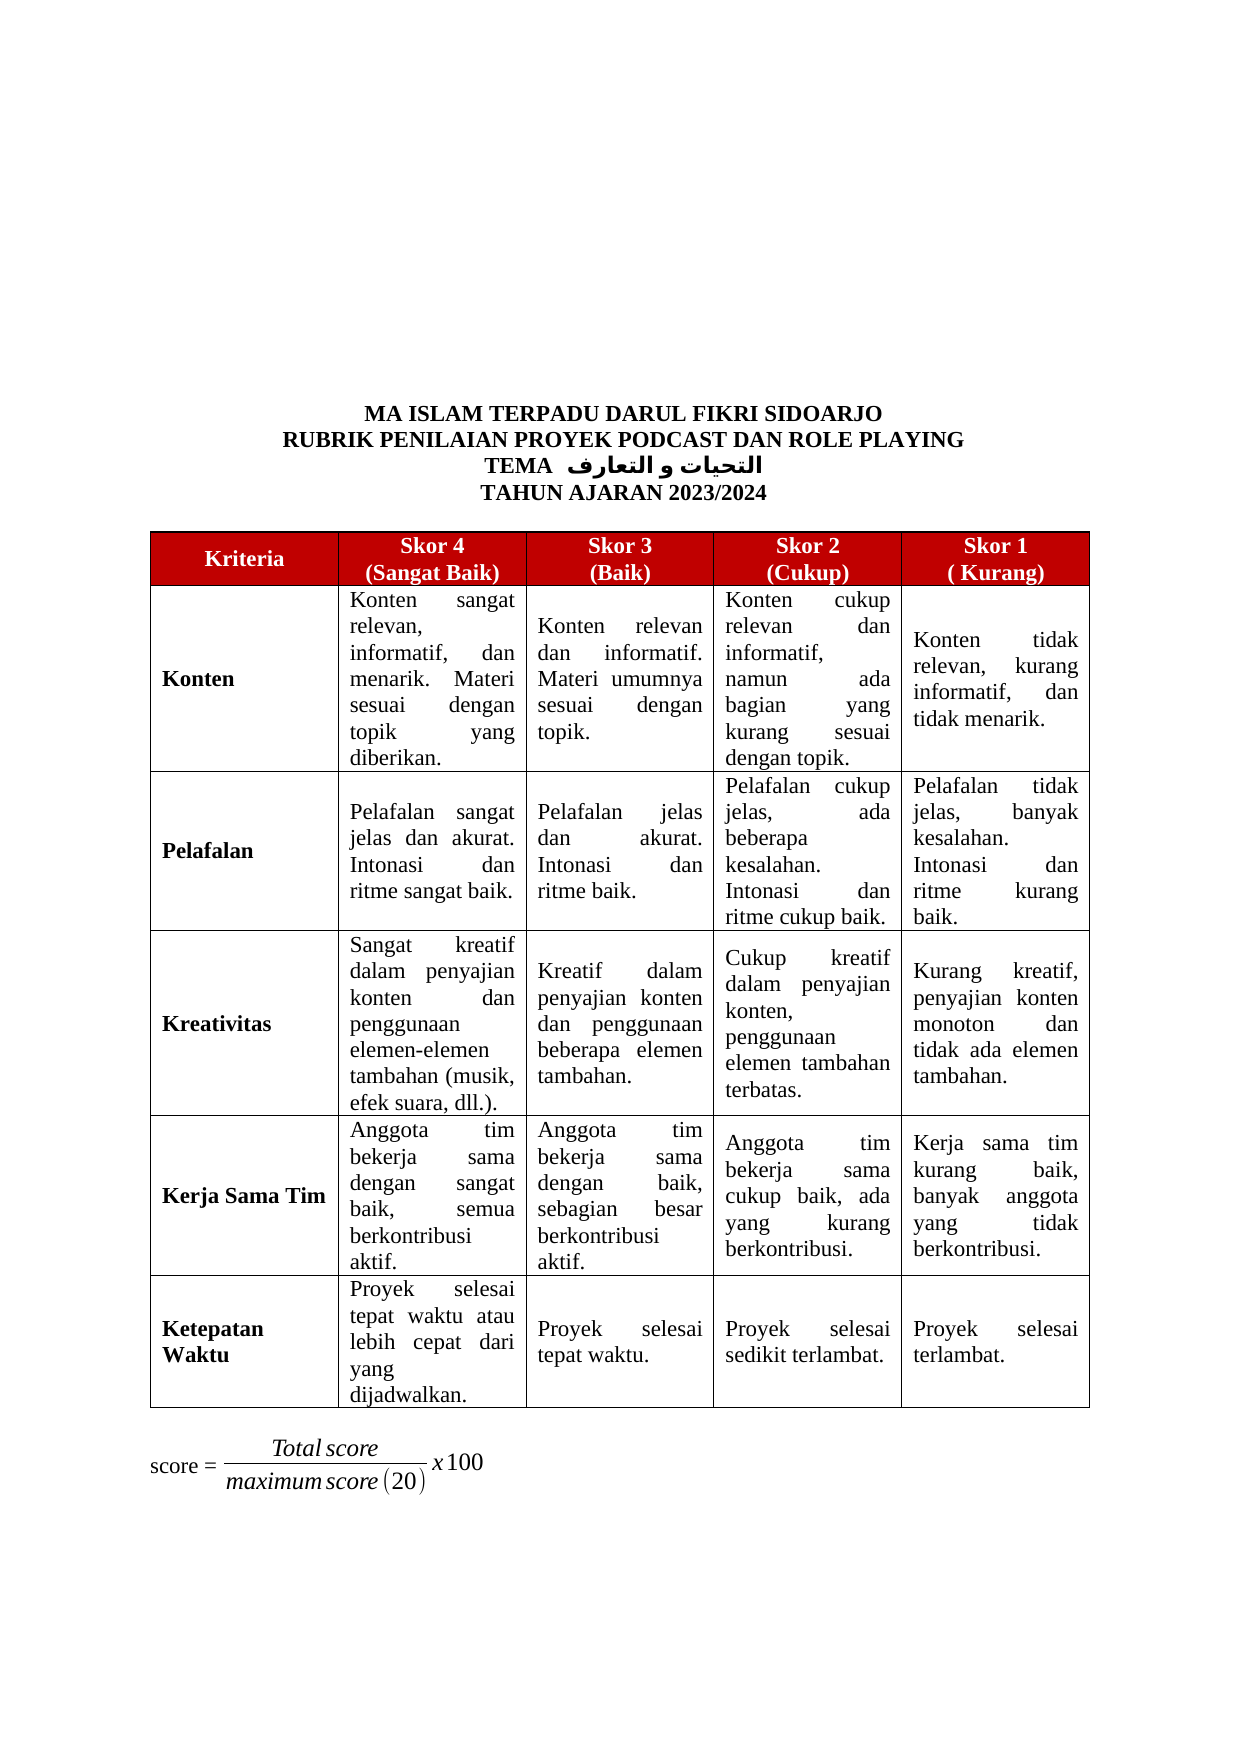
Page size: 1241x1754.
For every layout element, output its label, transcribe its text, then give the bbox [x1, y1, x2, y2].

table_cell Kreatif dalam penyajian konten dan penggunaan beberapa elemen tambahan. [527, 931, 713, 1115]
table_cell Pelafalan sangat jelas dan akurat. Intonasi dan ritme sangat baik. [339, 772, 526, 930]
table_cell Kurang kreatif, penyajian konten monoton dan tidak ada elemen tambahan. [902, 931, 1089, 1115]
text score = [150, 1435, 1097, 1496]
table_cell Anggota tim bekerja sama dengan sangat baik, semua berkontribusi aktif. [339, 1116, 526, 1274]
text TAHUN AJARAN 2023/2024 [150, 479, 1097, 505]
table_cell Proyek selesai sedikit terlambat. [714, 1276, 901, 1407]
table_header Kriteria [151, 533, 338, 585]
table_header Skor 4 (Sangat Baik) [339, 533, 526, 585]
table_cell Kreativitas [151, 931, 338, 1115]
table_cell Pelafalan [151, 772, 338, 930]
text TEMA التحيات و التعارف [150, 452, 1097, 479]
table_header Skor 3 (Baik) [527, 533, 713, 585]
text RUBRIK PENILAIAN PROYEK PODCAST DAN ROLE PLAYING [150, 426, 1097, 452]
table_cell Konten sangat relevan, informatif, dan menarik. Materi sesuai dengan topik yang diberikan. [339, 586, 526, 771]
table_cell Anggota tim bekerja sama dengan baik, sebagian besar berkontribusi aktif. [527, 1116, 713, 1274]
table_cell Ketepatan Waktu [151, 1276, 338, 1407]
table_cell Konten relevan dan informatif. Materi umumnya sesuai dengan topik. [527, 586, 713, 771]
text MA ISLAM TERPADU DARUL FIKRI SIDOARJO [150, 399, 1097, 426]
table_cell Proyek selesai tepat waktu. [527, 1276, 713, 1407]
table_header Skor 1 ( Kurang) [902, 533, 1089, 585]
table_cell Proyek selesai terlambat. [902, 1276, 1089, 1407]
table_cell Anggota tim bekerja sama cukup baik, ada yang kurang berkontribusi. [714, 1116, 901, 1274]
table_cell Proyek selesai tepat waktu atau lebih cepat dari yang dijadwalkan. [339, 1276, 526, 1407]
table_cell Pelafalan tidak jelas, banyak kesalahan. Intonasi dan ritme kurang baik. [902, 772, 1089, 930]
table_header Skor 2 (Cukup) [714, 533, 901, 585]
table_cell Konten [151, 586, 338, 771]
table_cell Kerja sama tim kurang baik, banyak anggota yang tidak berkontribusi. [902, 1116, 1089, 1274]
table_cell Konten cukup relevan dan informatif, namun ada bagian yang kurang sesuai dengan topik. [714, 586, 901, 771]
table_cell Pelafalan cukup jelas, ada beberapa kesalahan. Intonasi dan ritme cukup baik. [714, 772, 901, 930]
table_cell Pelafalan jelas dan akurat. Intonasi dan ritme baik. [527, 772, 713, 930]
table_cell Sangat kreatif dalam penyajian konten dan penggunaan elemen-elemen tambahan (musik, efek suara, dll.). [339, 931, 526, 1115]
table_cell Kerja Sama Tim [151, 1116, 338, 1274]
table_cell Konten tidak relevan, kurang informatif, dan tidak menarik. [902, 586, 1089, 771]
table_cell Cukup kreatif dalam penyajian konten, penggunaan elemen tambahan terbatas. [714, 931, 901, 1115]
